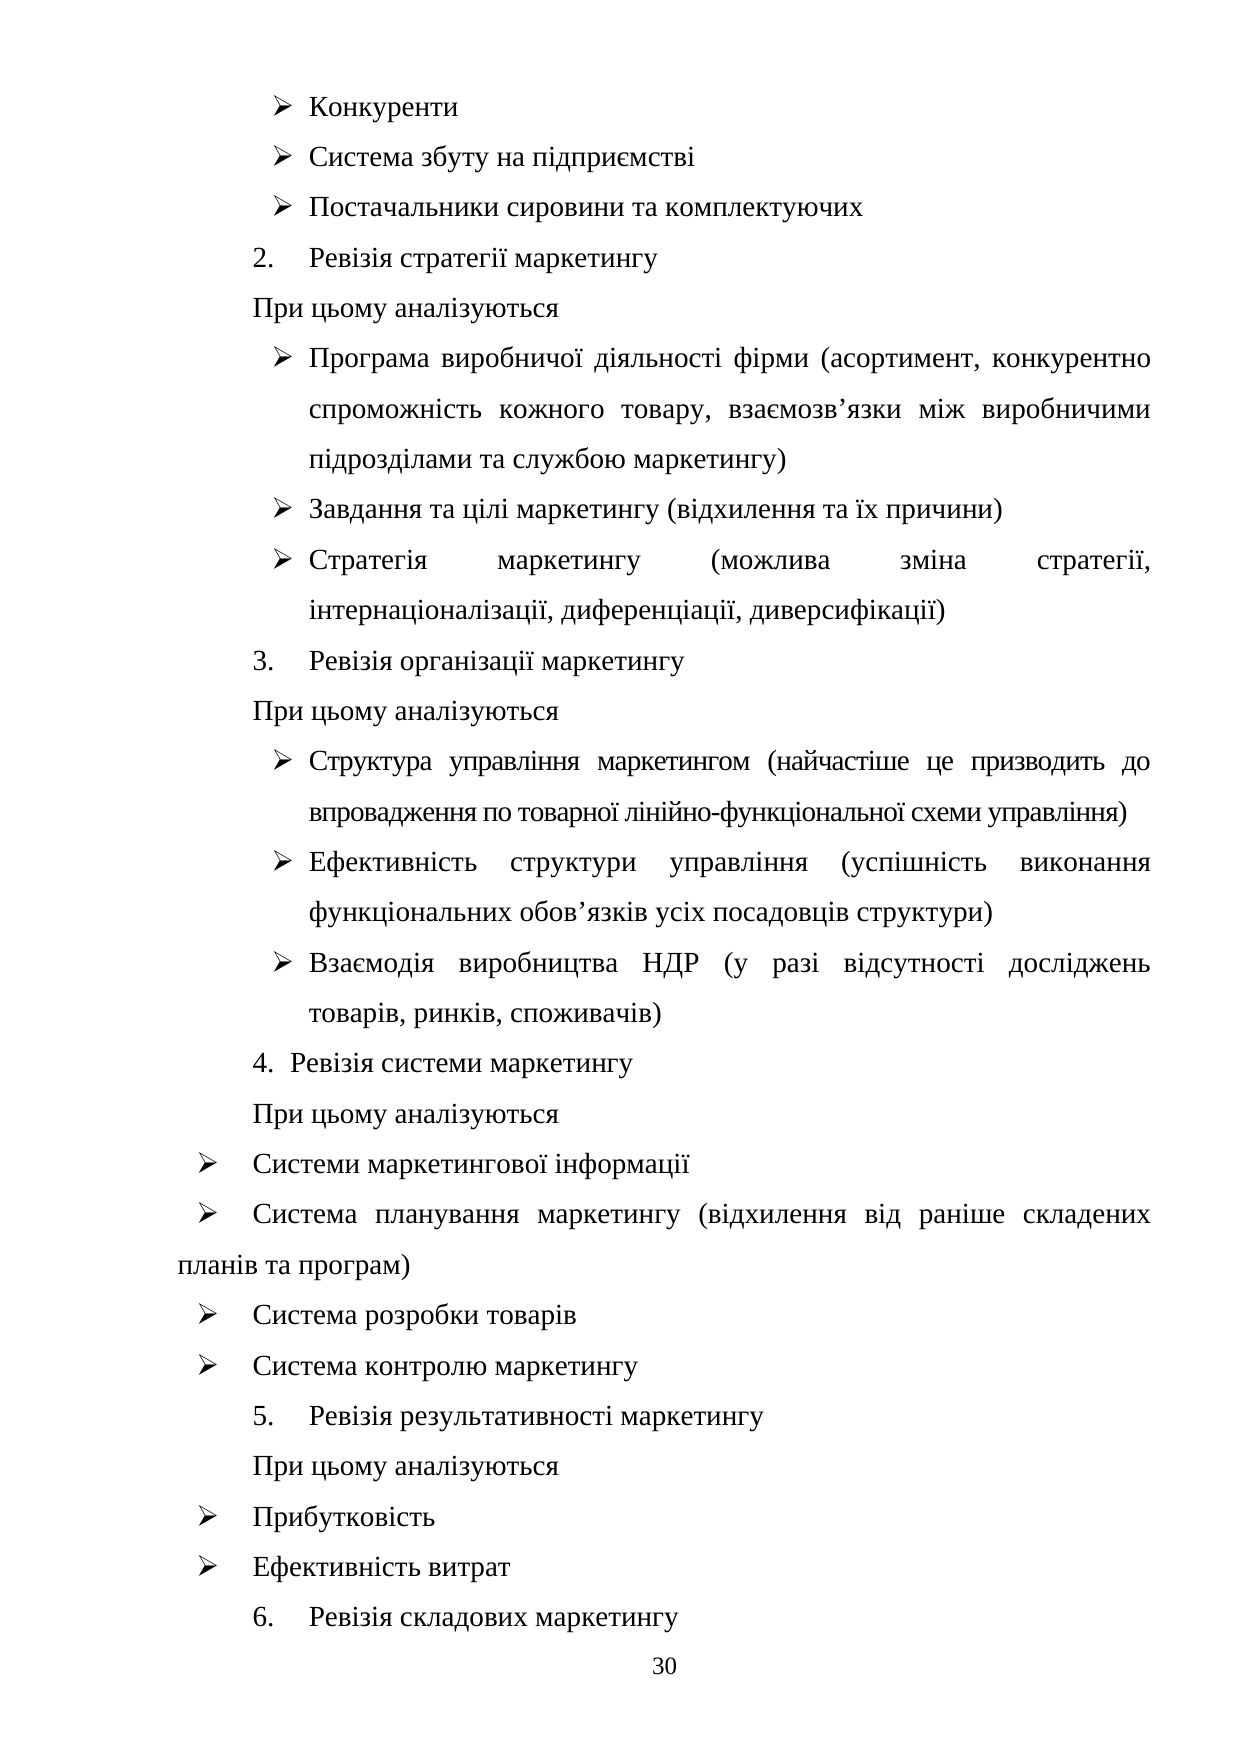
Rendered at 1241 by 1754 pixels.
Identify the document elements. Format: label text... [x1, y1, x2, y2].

list Ефективність витрат [177, 1549, 1152, 1583]
list Система планування маркетингу (відхилення від раніше складених планів та програм) [177, 1197, 1152, 1281]
list Структура управління маркетингом (найчастіше це призводить до впровадження по товарної лінійно-функціональної схеми управління) [271, 743, 1152, 827]
list Ревізія складових маркетингу [252, 1599, 1152, 1633]
list Система збуту на підприємстві [271, 139, 1152, 173]
list Прибутковість [177, 1499, 1152, 1532]
list Ефективність структури управління (успішність виконання функціональних обов’язків усіх посадовців структури) [271, 844, 1152, 928]
list Ревізія системи маркетингу [252, 1046, 1152, 1079]
list Системи маркетингової інформації [177, 1146, 1152, 1180]
list Система контролю маркетингу [177, 1348, 1152, 1381]
list Ревізія стратегії маркетингу [252, 240, 1152, 273]
list Стратегія маркетингу (можлива зміна стратегії, інтернаціоналізації, диференціації, диверсифікації) [271, 542, 1152, 626]
list Постачальники сировини та комплектуючих [271, 189, 1152, 223]
text При цьому аналізуються [177, 290, 1152, 324]
list Система розробки товарів [177, 1297, 1152, 1331]
text При цьому аналізуються [177, 1448, 1152, 1482]
text При цьому аналізуються [177, 693, 1152, 727]
list Завдання та цілі маркетингу (відхилення та їх причини) [271, 492, 1152, 525]
list Конкуренти [271, 89, 1152, 122]
text При цьому аналізуються [177, 1096, 1152, 1129]
list Ревізія організації маркетингу [252, 643, 1152, 676]
list Програма виробничої діяльності фірми (асортимент, конкурентно спроможність кожного товару, взаємозв’язки між виробничими підрозділами та службою маркетингу) [271, 341, 1152, 475]
list Ревізія результативності маркетингу [252, 1398, 1152, 1432]
list Взаємодія виробництва НДР (у разі відсутності досліджень товарів, ринків, споживачів) [271, 945, 1152, 1029]
